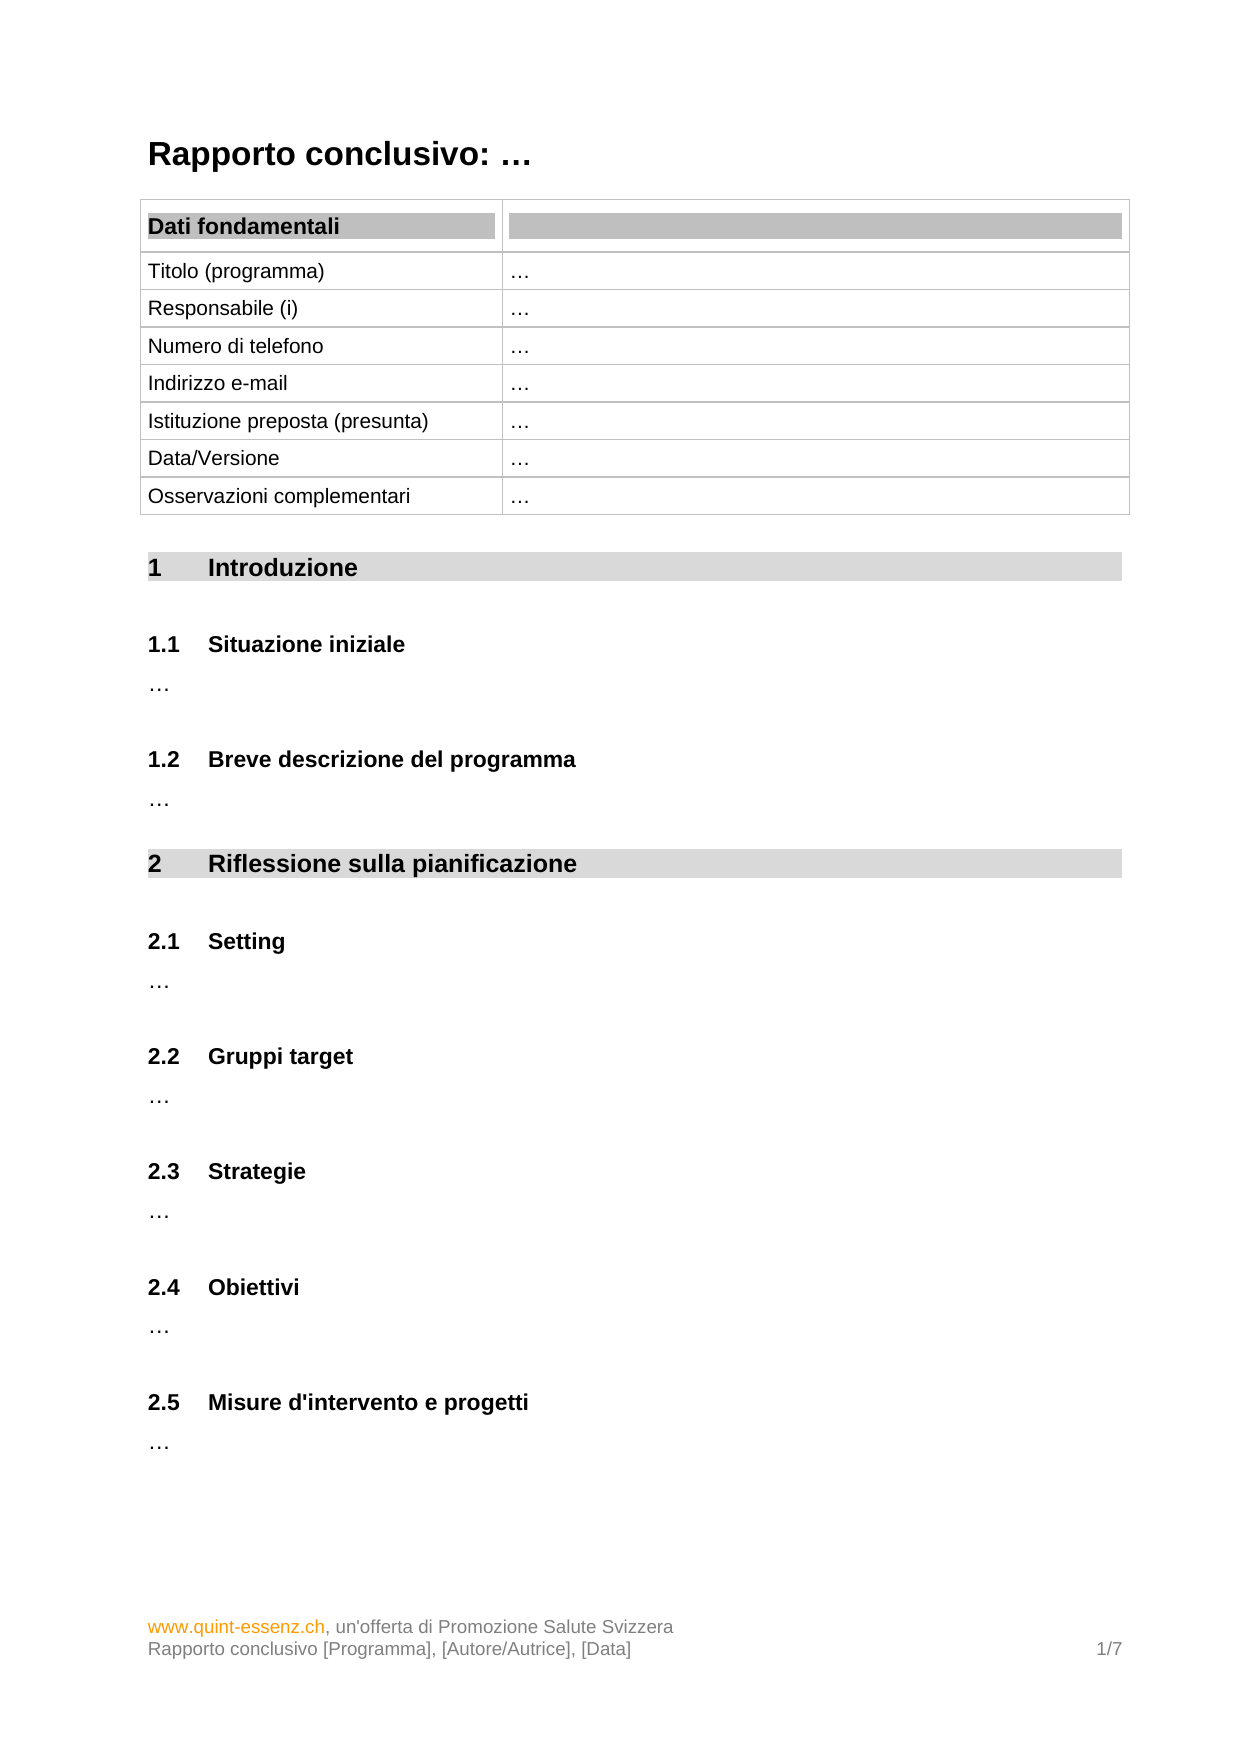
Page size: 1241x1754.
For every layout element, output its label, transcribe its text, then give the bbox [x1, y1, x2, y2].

subtitle Gruppi target [148, 1043, 1122, 1069]
table_cell Indirizzo e-mail [141, 365, 502, 401]
text … [148, 670, 1122, 696]
table_cell … [503, 440, 1129, 476]
text Rapporto conclusivo: … [148, 134, 1122, 172]
table_header [503, 200, 1129, 251]
text … [148, 1082, 1122, 1108]
subtitle Strategie [148, 1158, 1122, 1185]
subtitle Misure d'intervento e progetti [148, 1389, 1122, 1415]
table_cell Numero di telefono [141, 328, 502, 364]
table_cell … [503, 290, 1129, 326]
table_cell Responsabile (i) [141, 290, 502, 326]
table_cell … [503, 365, 1129, 401]
table_cell … [503, 253, 1129, 289]
text … [148, 1197, 1122, 1223]
text … [148, 1428, 1122, 1454]
table_header Dati fondamentali [141, 200, 502, 251]
table_cell Titolo (programma) [141, 253, 502, 289]
subtitle Breve descrizione del programma [148, 746, 1122, 773]
subtitle Riflessione sulla pianificazione [148, 849, 1122, 878]
table_cell … [503, 403, 1129, 439]
table_cell … [503, 328, 1129, 364]
table_cell Istituzione preposta (presunta) [141, 403, 502, 439]
subtitle Obiettivi [148, 1273, 1122, 1300]
table_cell … [503, 478, 1129, 514]
table_cell Data/Versione [141, 440, 502, 476]
subtitle Situazione iniziale [148, 631, 1122, 658]
subtitle Introduzione [148, 552, 1122, 581]
table_cell Osservazioni complementari [141, 478, 502, 514]
text … [148, 1312, 1122, 1339]
text … [148, 967, 1122, 993]
subtitle Setting [148, 928, 1122, 954]
text … [148, 785, 1122, 812]
